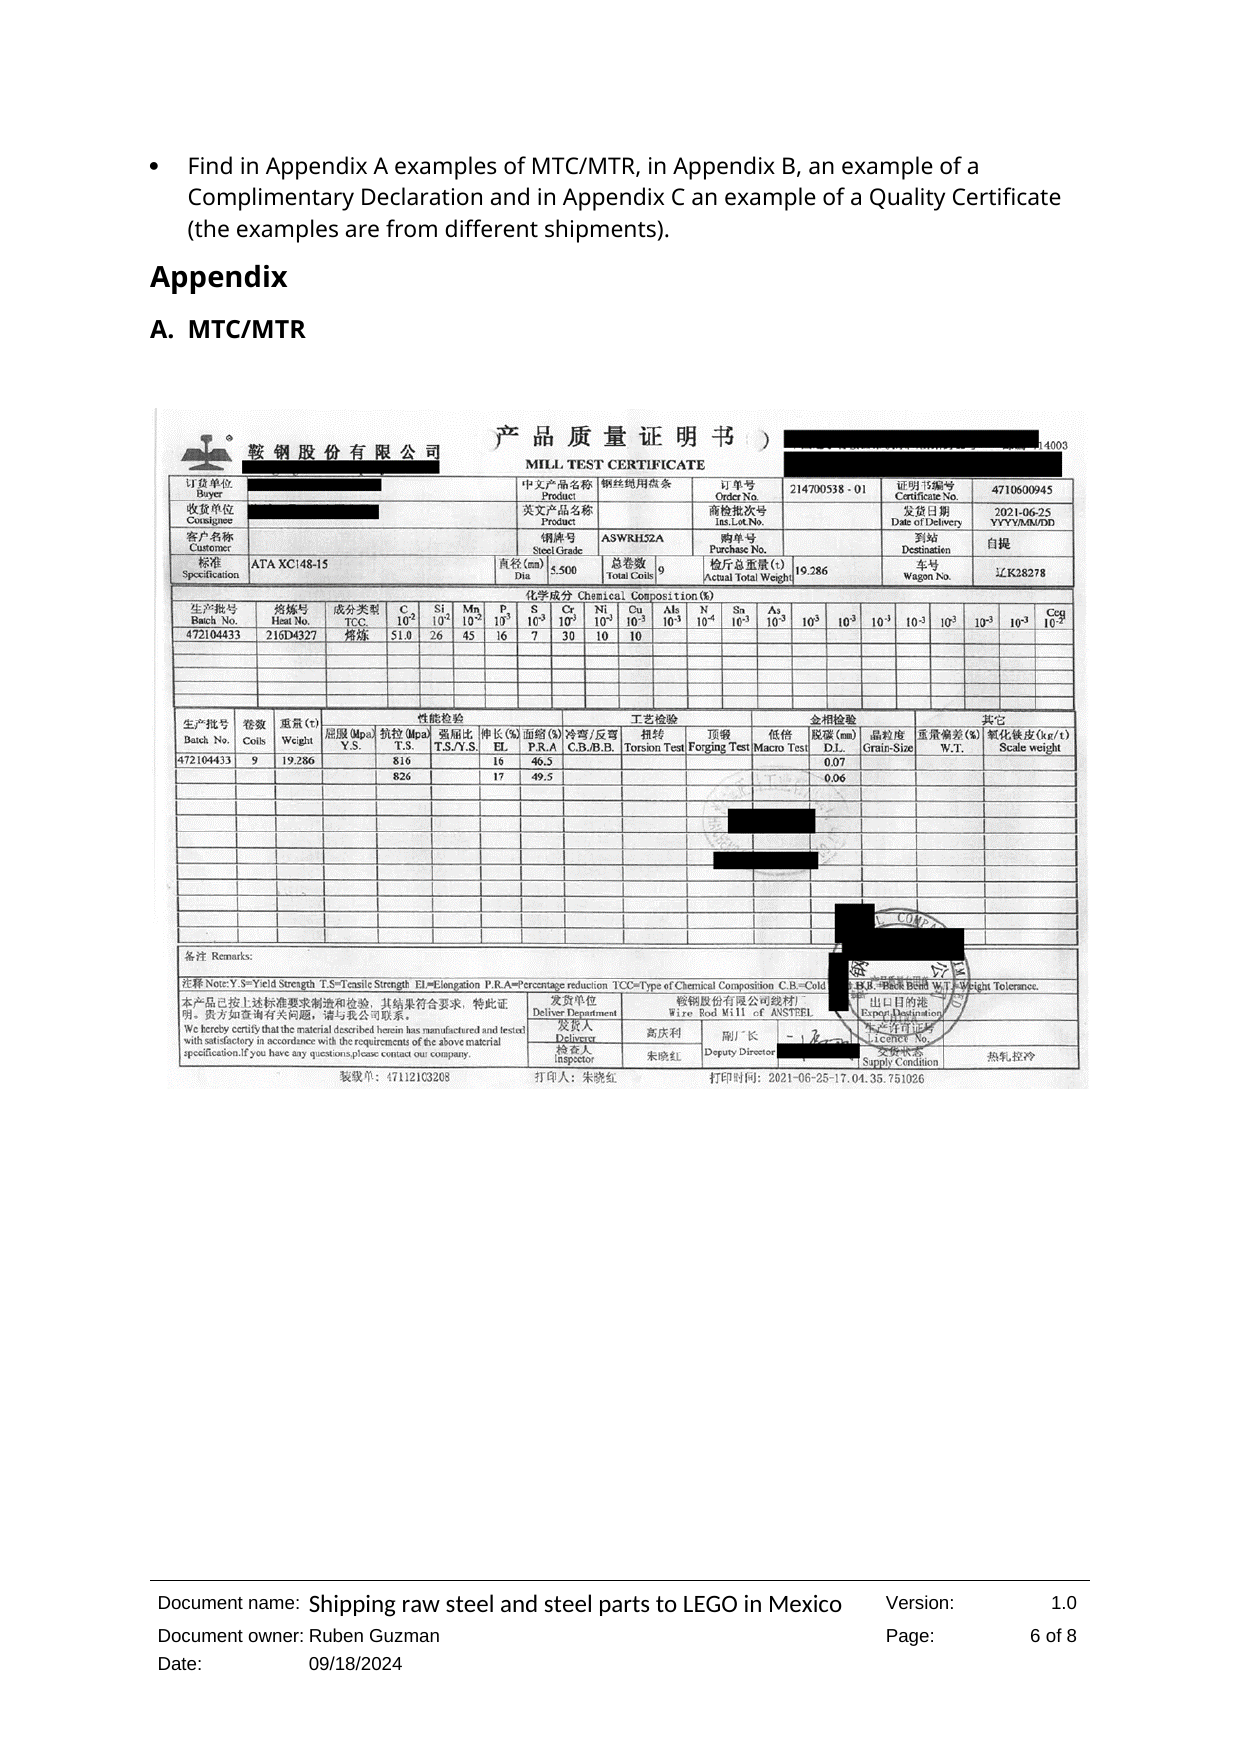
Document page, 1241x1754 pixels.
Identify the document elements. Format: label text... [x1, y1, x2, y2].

text Appendix [150, 256, 1090, 296]
picture [150, 408, 1091, 1089]
subtitle MTC/MTR [150, 308, 1090, 346]
list Find in Appendix A examples of MTC/MTR, in Appendix B, an example of a Complimentary Declaration and in Appendix C an example of a Quality Certificate (the examples are from different shipments). [150, 150, 1090, 244]
